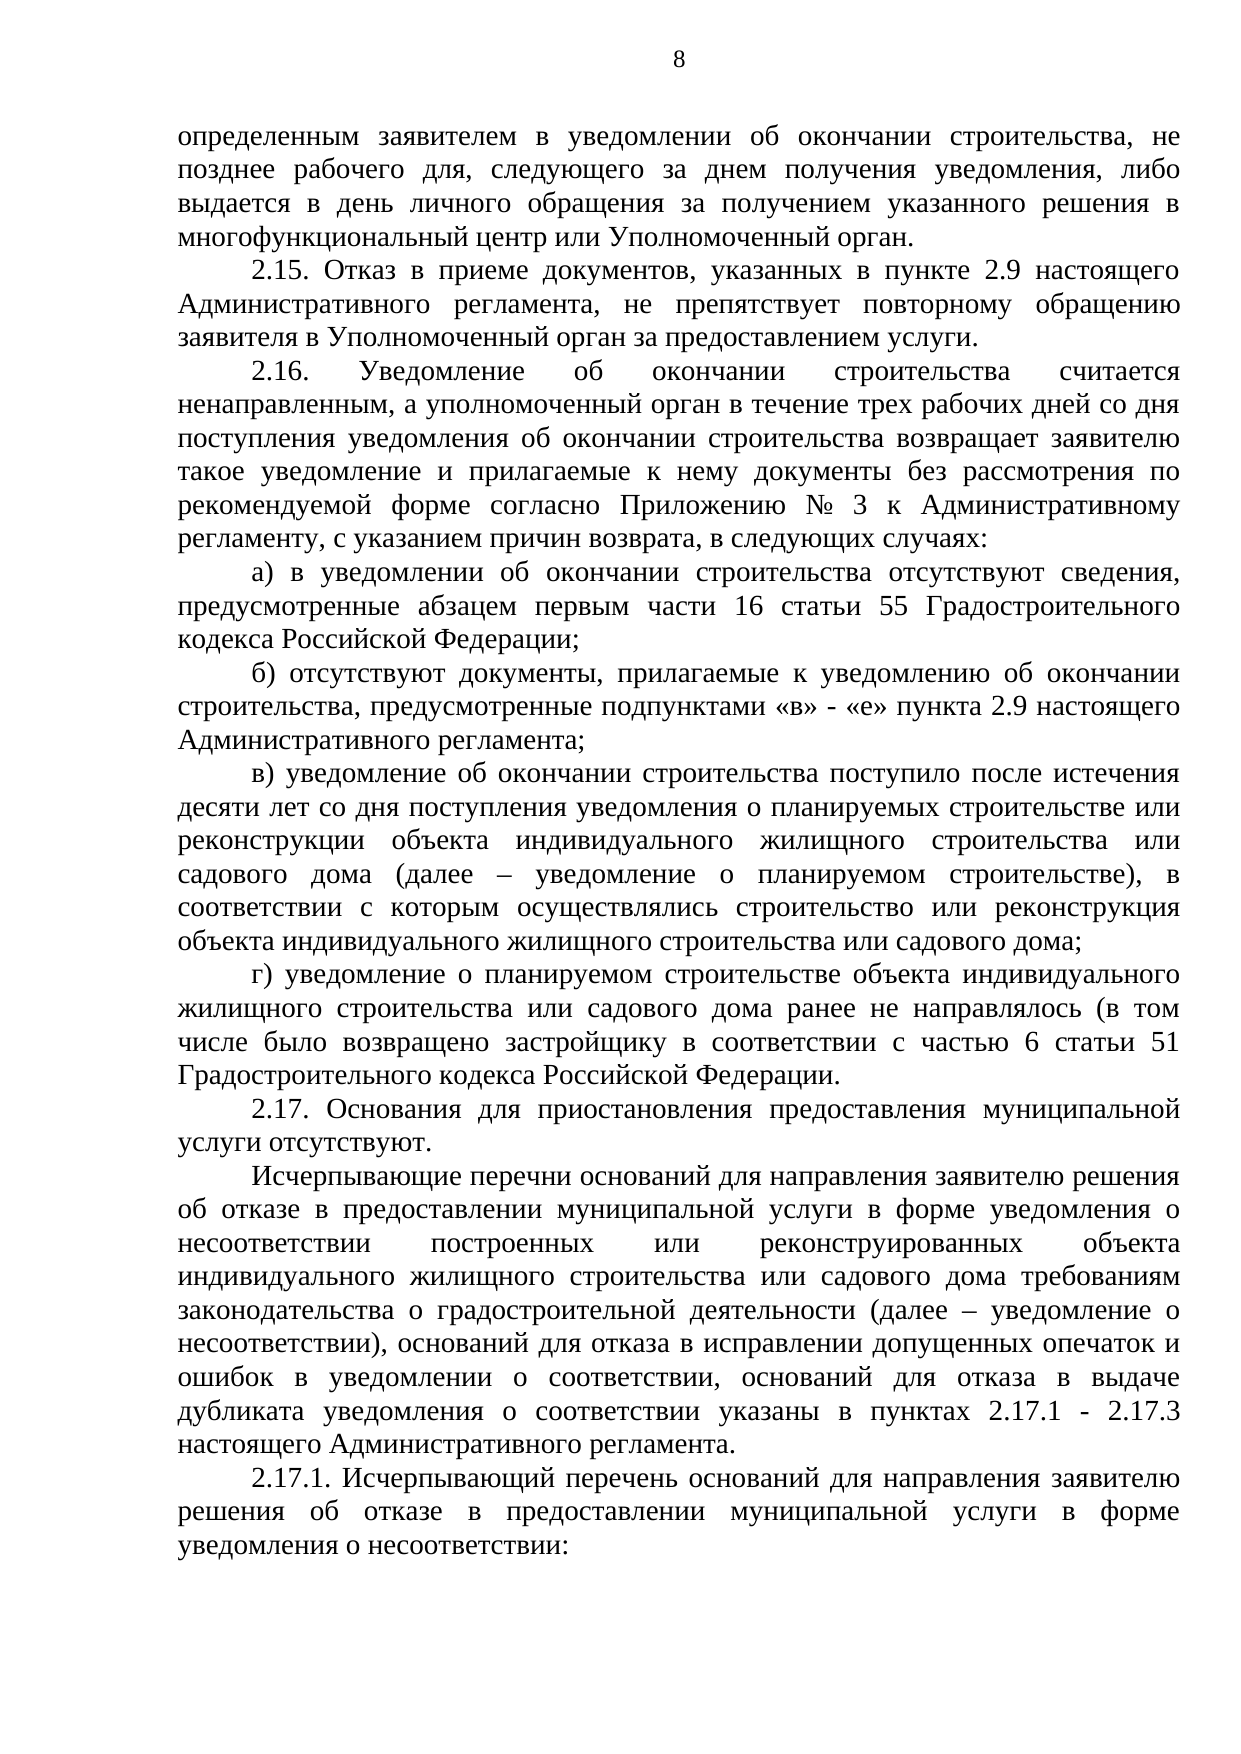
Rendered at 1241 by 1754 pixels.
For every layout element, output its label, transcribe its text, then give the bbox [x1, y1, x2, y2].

text г) уведомление о планируемом строительстве объекта индивидуального жилищного строительства или садового дома ранее не направлялось (в том числе было возвращено застройщику в соответствии с частью 6 статьи 51 Градостроительного кодекса Российской Федерации. [177, 957, 1181, 1091]
text 2.16. Уведомление об окончании строительства считается ненаправленным, а уполномоченный орган в течение трех рабочих дней со дня поступления уведомления об окончании строительства возвращает заявителю такое уведомление и прилагаемые к нему документы без рассмотрения по рекомендуемой форме согласно Приложению № 3 к Административному регламенту, с указанием причин возврата, в следующих случаях: [177, 353, 1181, 554]
text а) в уведомлении об окончании строительства отсутствуют сведения, предусмотренные абзацем первым части 16 статьи 55 Градостроительного кодекса Российской Федерации; [177, 554, 1181, 655]
text 2.17.1. Исчерпывающий перечень оснований для направления заявителю решения об отказе в предоставлении муниципальной услуги в форме уведомления о несоответствии: [177, 1460, 1181, 1560]
text б) отсутствуют документы, прилагаемые к уведомлению об окончании строительства, предусмотренные подпунктами «в» - «е» пункта 2.9 настоящего Административного регламента; [177, 655, 1181, 755]
text 2.17. Основания для приостановления предоставления муниципальной услуги отсутствуют. [177, 1091, 1181, 1158]
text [177, 118, 1181, 252]
text Исчерпывающие перечни оснований для направления заявителю решения об отказе в предоставлении муниципальной услуги в форме уведомления о несоответствии построенных или реконструированных объекта индивидуального жилищного строительства или садового дома требованиям законодательства о градостроительной деятельности (далее – уведомление о несоответствии), оснований для отказа в исправлении допущенных опечаток и ошибок в уведомлении о соответствии, оснований для отказа в выдаче дубликата уведомления о соответствии указаны в пунктах 2.17.1 - 2.17.3 настоящего Административного регламента. [177, 1158, 1181, 1460]
text в) уведомление об окончании строительства поступило после истечения десяти лет со дня поступления уведомления о планируемых строительстве или реконструкции объекта индивидуального жилищного строительства или садового дома (далее – уведомление о планируемом строительстве), в соответствии с которым осуществлялись строительство или реконструкция объекта индивидуального жилищного строительства или садового дома; [177, 755, 1181, 957]
text 2.15. Отказ в приеме документов, указанных в пункте 2.9 настоящего Административного регламента, не препятствует повторному обращению заявителя в Уполномоченный орган за предоставлением услуги. [177, 252, 1181, 353]
